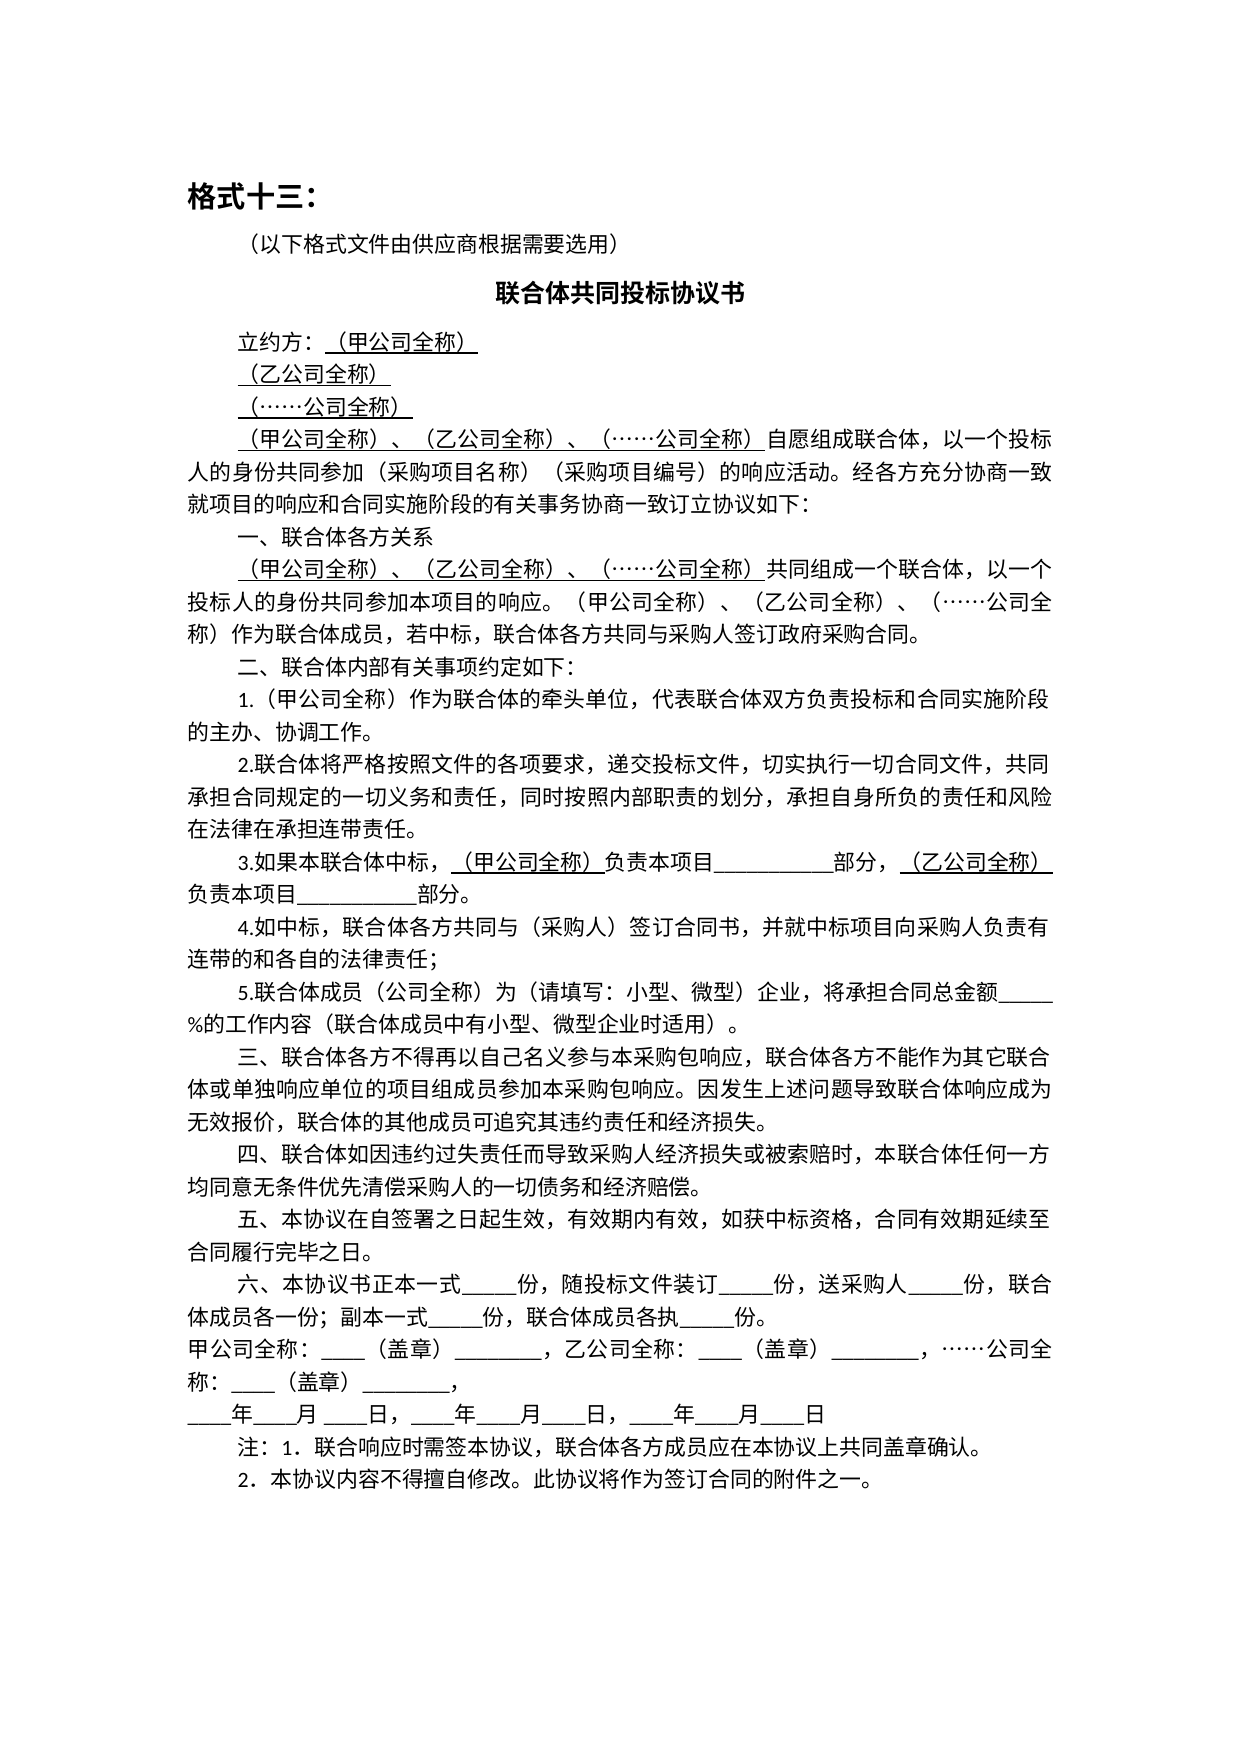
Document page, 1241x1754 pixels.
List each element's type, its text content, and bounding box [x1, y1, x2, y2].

text 格式十三： [187, 162, 1053, 227]
text 2．本协议内容不得擅自修改。此协议将作为签订合同的附件之一。 [187, 1462, 1053, 1494]
text ____年____月 ____日，____年____月____日，____年____月____日 [187, 1397, 1053, 1429]
text 4.如中标，联合体各方共同与（采购人）签订合同书，并就中标项目向采购人负责有连带的和各自的法律责任； [187, 909, 1053, 974]
text 注：1．联合响应时需签本协议，联合体各方成员应在本协议上共同盖章确认。 [187, 1429, 1053, 1462]
text 2.联合体将严格按照文件的各项要求，递交投标文件，切实执行一切合同文件，共同承担合同规定的一切义务和责任，同时按照内部职责的划分，承担自身所负的责任和风险，在法律在承担连带责任。 [187, 747, 1053, 844]
text 三、联合体各方不得再以自己名义参与本采购包响应，联合体各方不能作为其它联合体或单独响应单位的项目组成员参加本采购包响应。因发生上述问题导致联合体响应成为无效报价，联合体的其他成员可追究其违约责任和经济损失。 [187, 1039, 1053, 1137]
text （……公司全称） [187, 389, 1053, 422]
text 一、联合体各方关系 [187, 519, 1053, 552]
text （以下格式文件由供应商根据需要选用） [187, 227, 1053, 259]
text 二、联合体内部有关事项约定如下： [187, 649, 1053, 682]
text 5.联合体成员（公司全称）为（请填写：小型、微型）企业，将承担合同总金额_____%的工作内容（联合体成员中有小型、微型企业时适用）。 [187, 974, 1053, 1039]
text 立约方：（甲公司全称） [187, 324, 1053, 357]
text 四、联合体如因违约过失责任而导致采购人经济损失或被索赔时，本联合体任何一方均同意无条件优先清偿采购人的一切债务和经济赔偿。 [187, 1137, 1053, 1202]
text （乙公司全称） [187, 357, 1053, 389]
text 甲公司全称：____（盖章）________，乙公司全称：____（盖章）________，……公司全称：____（盖章）________， [187, 1332, 1053, 1397]
text 联合体共同投标协议书 [187, 259, 1053, 324]
text （甲公司全称）、（乙公司全称）、（……公司全称）自愿组成联合体，以一个投标人的身份共同参加（采购项目名称）（采购项目编号）的响应活动。经各方充分协商一致，就项目的响应和合同实施阶段的有关事务协商一致订立协议如下： [187, 422, 1053, 519]
text 3.如果本联合体中标，（甲公司全称）负责本项目___________部分，（乙公司全称）负责本项目___________部分。 [187, 844, 1053, 909]
text （甲公司全称）、（乙公司全称）、（……公司全称）共同组成一个联合体，以一个投标人的身份共同参加本项目的响应。（甲公司全称）、（乙公司全称）、（……公司全称）作为联合体成员，若中标，联合体各方共同与采购人签订政府采购合同。 [187, 552, 1053, 649]
text 六、本协议书正本一式_____份，随投标文件装订_____份，送采购人_____份，联合体成员各一份；副本一式_____份，联合体成员各执_____份。 [187, 1267, 1053, 1332]
text 五、本协议在自签署之日起生效，有效期内有效，如获中标资格，合同有效期延续至合同履行完毕之日。 [187, 1202, 1053, 1267]
text 1.（甲公司全称）作为联合体的牵头单位，代表联合体双方负责投标和合同实施阶段的主办、协调工作。 [187, 682, 1053, 747]
